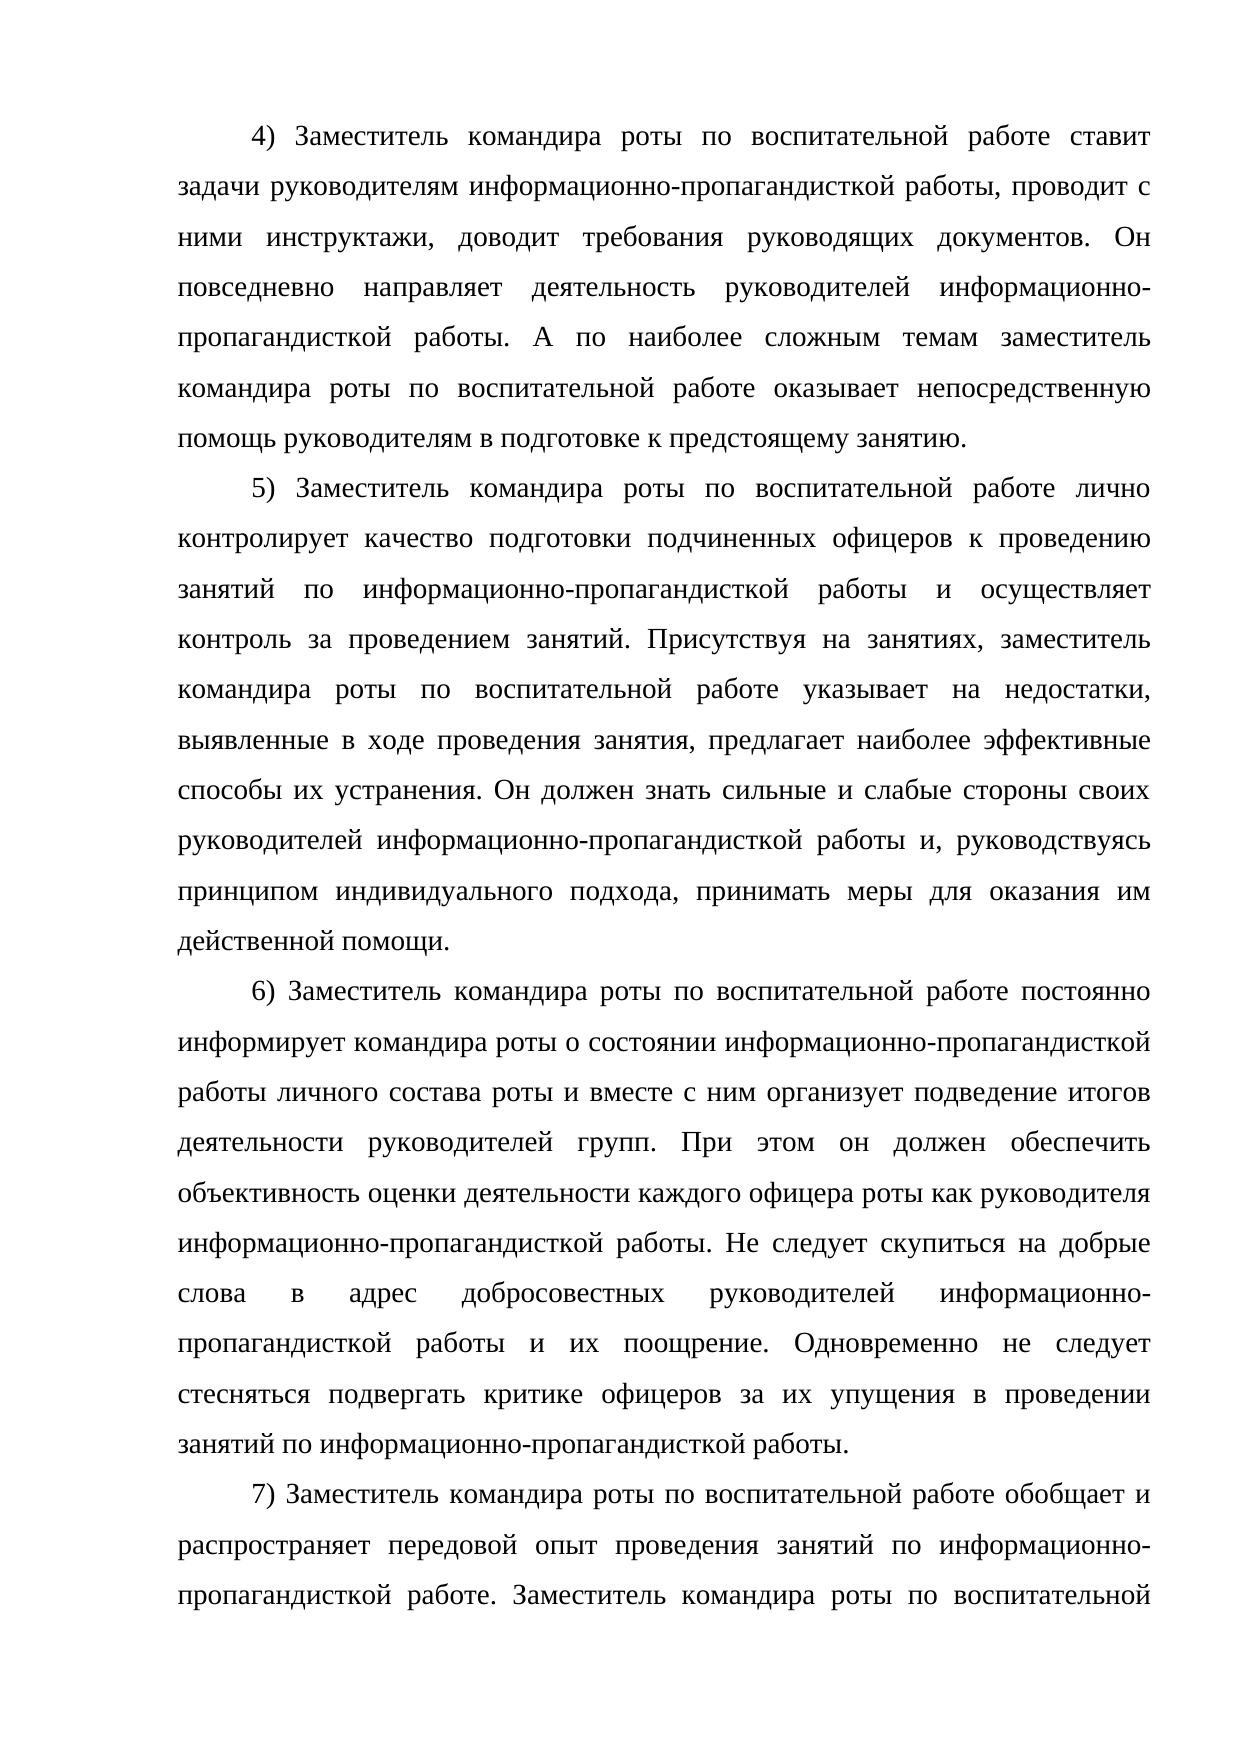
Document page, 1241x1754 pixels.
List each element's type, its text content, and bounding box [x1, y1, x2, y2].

text 4) Заместитель командира роты по воспитательной работе ставит задачи руководителям информационно-пропагандисткой работы, проводит с ними инструктажи, доводит требования руководящих документов. Он повседневно направляет деятельность руководителей информационно-пропагандисткой работы. А по наиболее сложным темам заместитель командира роты по воспитательной работе оказывает непосредственную помощь руководителям в подготовке к предстоящему занятию. [177, 118, 1152, 453]
text 5) Заместитель командира роты по воспитательной работе лично контролирует качество подготовки подчиненных офицеров к проведению занятий по информационно-пропагандисткой работы и осуществляет контроль за проведением занятий. Присутствуя на занятиях, заместитель командира роты по воспитательной работе указывает на недостатки, выявленные в ходе проведения занятия, предлагает наиболее эффективные способы их устранения. Он должен знать сильные и слабые стороны своих руководителей информационно-пропагандисткой работы и, руководствуясь принципом индивидуального подхода, принимать меры для оказания им действенной помощи. [177, 470, 1152, 957]
text 6) Заместитель командира роты по воспитательной работе постоянно информирует командира роты о состоянии информационно-пропагандисткой работы личного состава роты и вместе с ним организует подведение итогов деятельности руководителей групп. При этом он должен обеспечить объективность оценки деятельности каждого офицера роты как руководителя информационно-пропагандисткой работы. Не следует скупиться на добрые слова в адрес добросовестных руководителей информационно-пропагандисткой работы и их поощрение. Одновременно не следует стесняться подвергать критике офицеров за их упущения в проведении занятий по информационно-пропагандисткой работы. [177, 973, 1152, 1460]
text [177, 1477, 1152, 1611]
